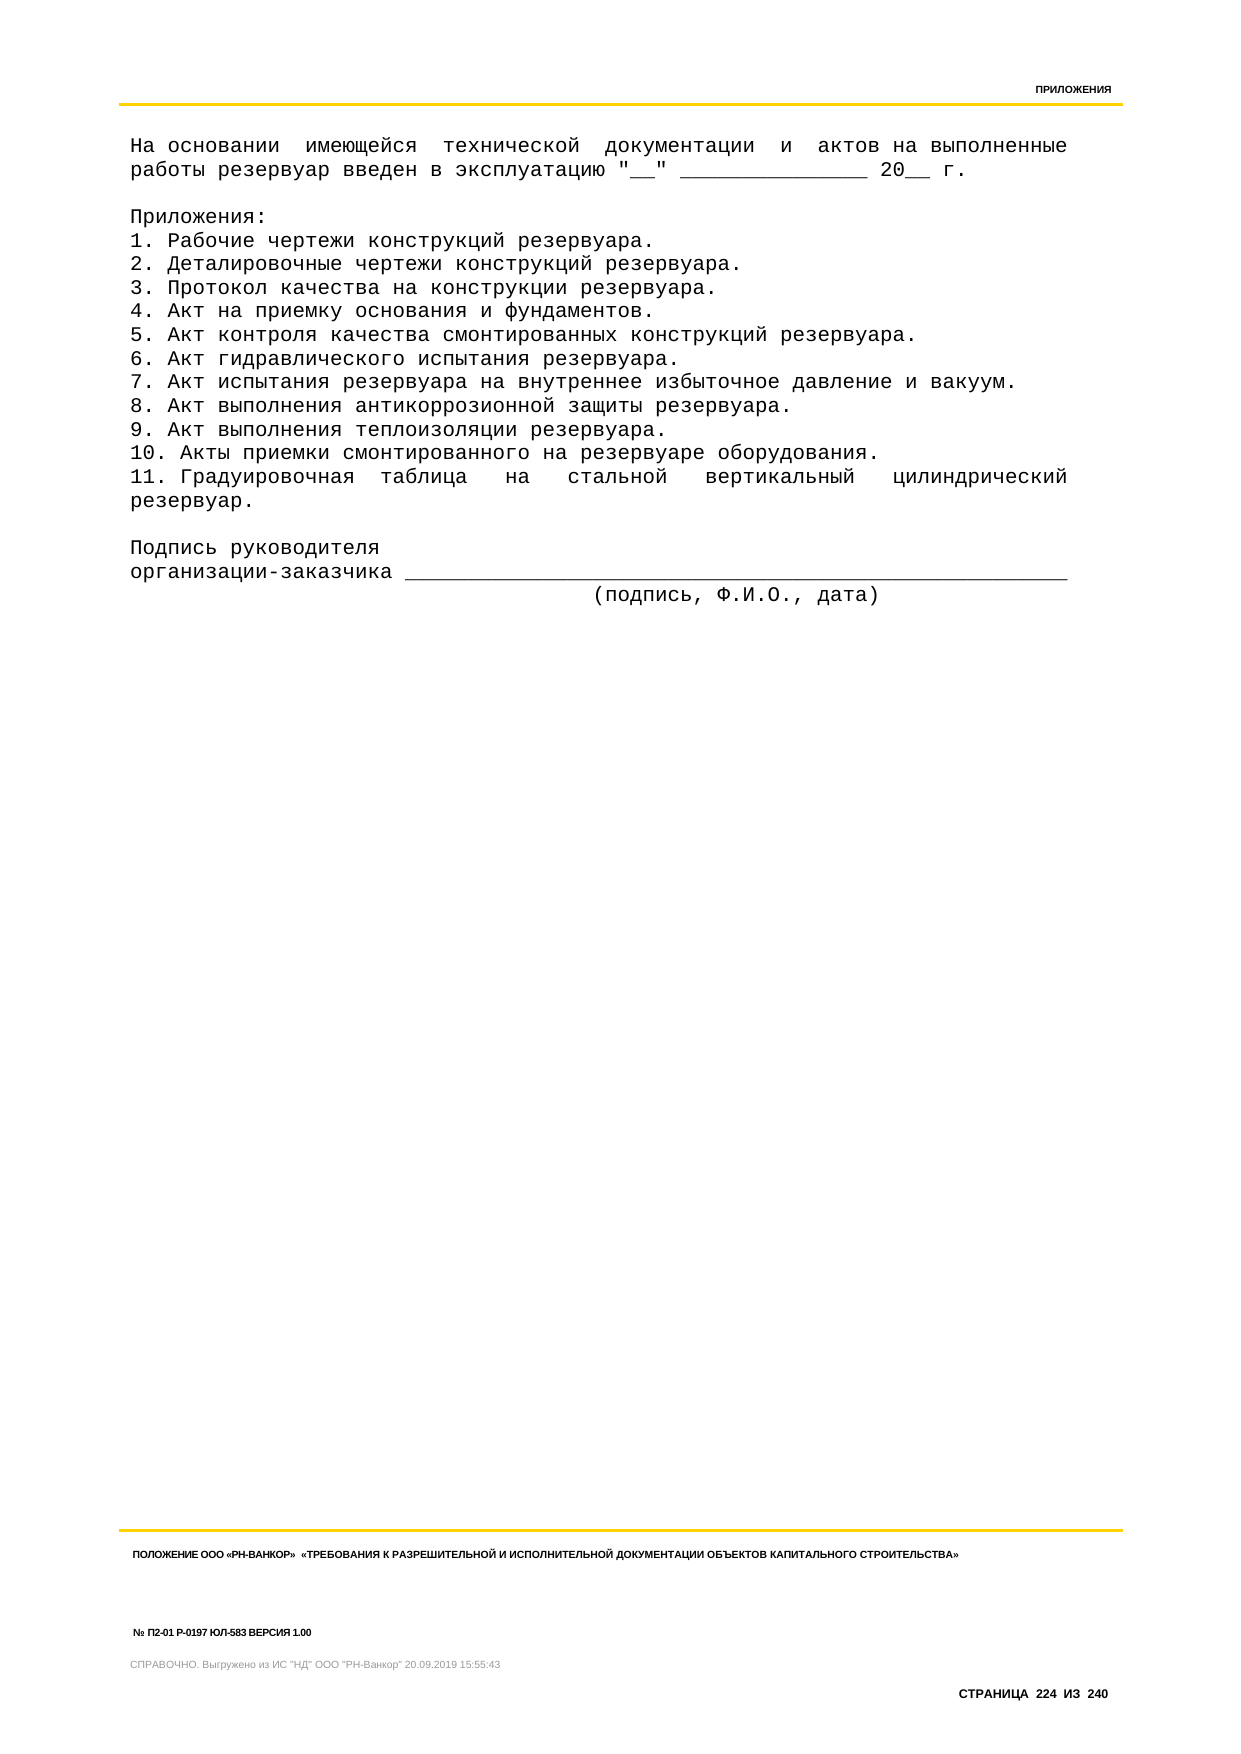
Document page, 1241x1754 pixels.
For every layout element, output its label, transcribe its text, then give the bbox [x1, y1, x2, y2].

text (подпись, Ф.И.О., дата) [130, 584, 1134, 608]
text 3. Протокол качества на конструкции резервуара. [130, 277, 1134, 301]
text Приложения: [130, 206, 1134, 229]
text 2. Деталировочные чертежи конструкций резервуара. [130, 253, 1134, 277]
text резервуар. [130, 490, 1134, 513]
text 6. Акт гидравлического испытания резервуара. [130, 348, 1134, 371]
text 1. Рабочие чертежи конструкций резервуара. [130, 229, 1134, 253]
text 10. Акты приемки смонтированного на резервуаре оборудования. [130, 442, 1134, 466]
text 8. Акт выполнения антикоррозионной защиты резервуара. [130, 395, 1134, 419]
text организации-заказчика _____________________________________________________ [130, 561, 1134, 584]
text На основании имеющейся технической документации и актов на выполненные [130, 135, 1134, 159]
text работы резервуар введен в эксплуатацию "__" _______________ 20__ г. [130, 159, 1134, 182]
text 5. Акт контроля качества смонтированных конструкций резервуара. [130, 324, 1134, 348]
text Подпись руководителя [130, 537, 1134, 561]
text 7. Акт испытания резервуара на внутреннее избыточное давление и вакуум. [130, 371, 1134, 395]
text 11. Градуировочная таблица на стальной вертикальный цилиндрический [130, 466, 1134, 490]
text 9. Акт выполнения теплоизоляции резервуара. [130, 419, 1134, 442]
text 4. Акт на приемку основания и фундаментов. [130, 301, 1134, 324]
